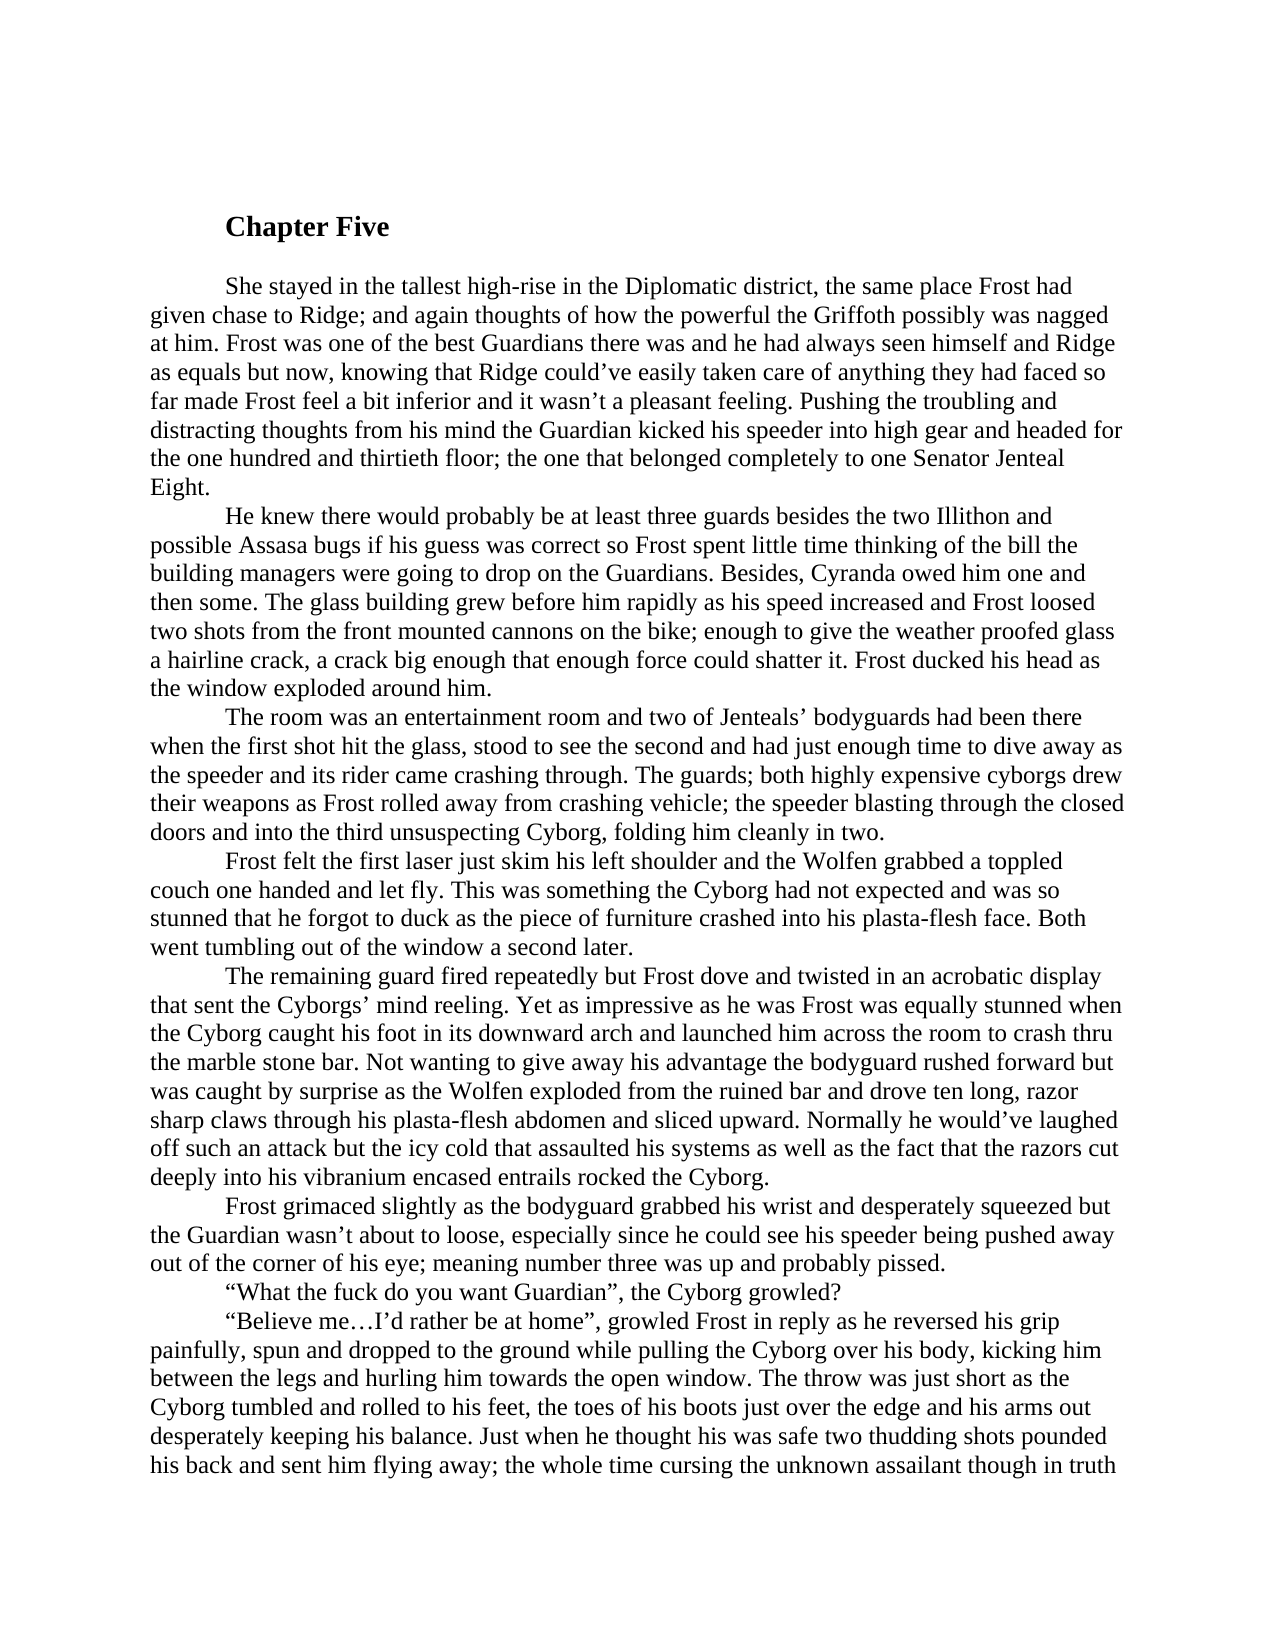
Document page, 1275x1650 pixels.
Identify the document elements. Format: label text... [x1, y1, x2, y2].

text The room was an entertainment room and two of Jenteals’ bodyguards had been there when the first shot hit the glass, stood to see the second and had just enough time to dive away as the speeder and its rider came crashing through. The guards; both highly expensive cyborgs drew their weapons as Frost rolled away from crashing vehicle; the speeder blasting through the closed doors and into the third unsuspecting Cyborg, folding him cleanly in two. [150, 702, 1125, 846]
text He knew there would probably be at least three guards besides the two Illithon and possible Assasa bugs if his guess was correct so Frost spent little time thinking of the bill the building managers were going to drop on the Guardians. Besides, Cyranda owed him one and then some. The glass building grew before him rapidly as his speed increased and Frost loosed two shots from the front mounted cannons on the bike; enough to give the weather proofed glass a hairline crack, a crack big enough that enough force could shatter it. Frost ducked his head as the window exploded around him. [150, 501, 1125, 702]
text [150, 1306, 1125, 1478]
text Frost felt the first laser just skim his left shoulder and the Wolfen grabbed a toppled couch one handed and let fly. This was something the Cyborg had not expected and was so stunned that he forgot to duck as the piece of furniture crashed into his plasta-flesh face. Both went tumbling out of the window a second later. [150, 846, 1125, 961]
text She stayed in the tallest high-rise in the Diplomatic district, the same place Frost had given chase to Ridge; and again thoughts of how the powerful the Griffoth possibly was nagged at him. Frost was one of the best Guardians there was and he had always seen himself and Ridge as equals but now, knowing that Ridge could’ve easily taken care of anything they had faced so far made Frost feel a bit inferior and it wasn’t a pleasant feeling. Pushing the troubling and distracting thoughts from his mind the Guardian kicked his speeder into high gear and headed for the one hundred and thirtieth floor; the one that belonged completely to one Senator Jenteal Eight. [150, 271, 1125, 501]
text Chapter Five [150, 209, 1125, 242]
text “What the fuck do you want Guardian”, the Cyborg growled? [150, 1277, 1125, 1306]
text Frost grimaced slightly as the bodyguard grabbed his wrist and desperately squeezed but the Guardian wasn’t about to loose, especially since he could see his speeder being pushed away out of the corner of his eye; meaning number three was up and probably pissed. [150, 1191, 1125, 1277]
text The remaining guard fired repeatedly but Frost dove and twisted in an acrobatic display that sent the Cyborgs’ mind reeling. Yet as impressive as he was Frost was equally stunned when the Cyborg caught his foot in its downward arch and launched him across the room to crash thru the marble stone bar. Not wanting to give away his advantage the bodyguard rushed forward but was caught by surprise as the Wolfen exploded from the ruined bar and drove ten long, razor sharp claws through his plasta-flesh abdomen and sliced upward. Normally he would’ve laughed off such an attack but the icy cold that assaulted his systems as well as the fact that the razors cut deeply into his vibranium encased entrails rocked the Cyborg. [150, 961, 1125, 1191]
